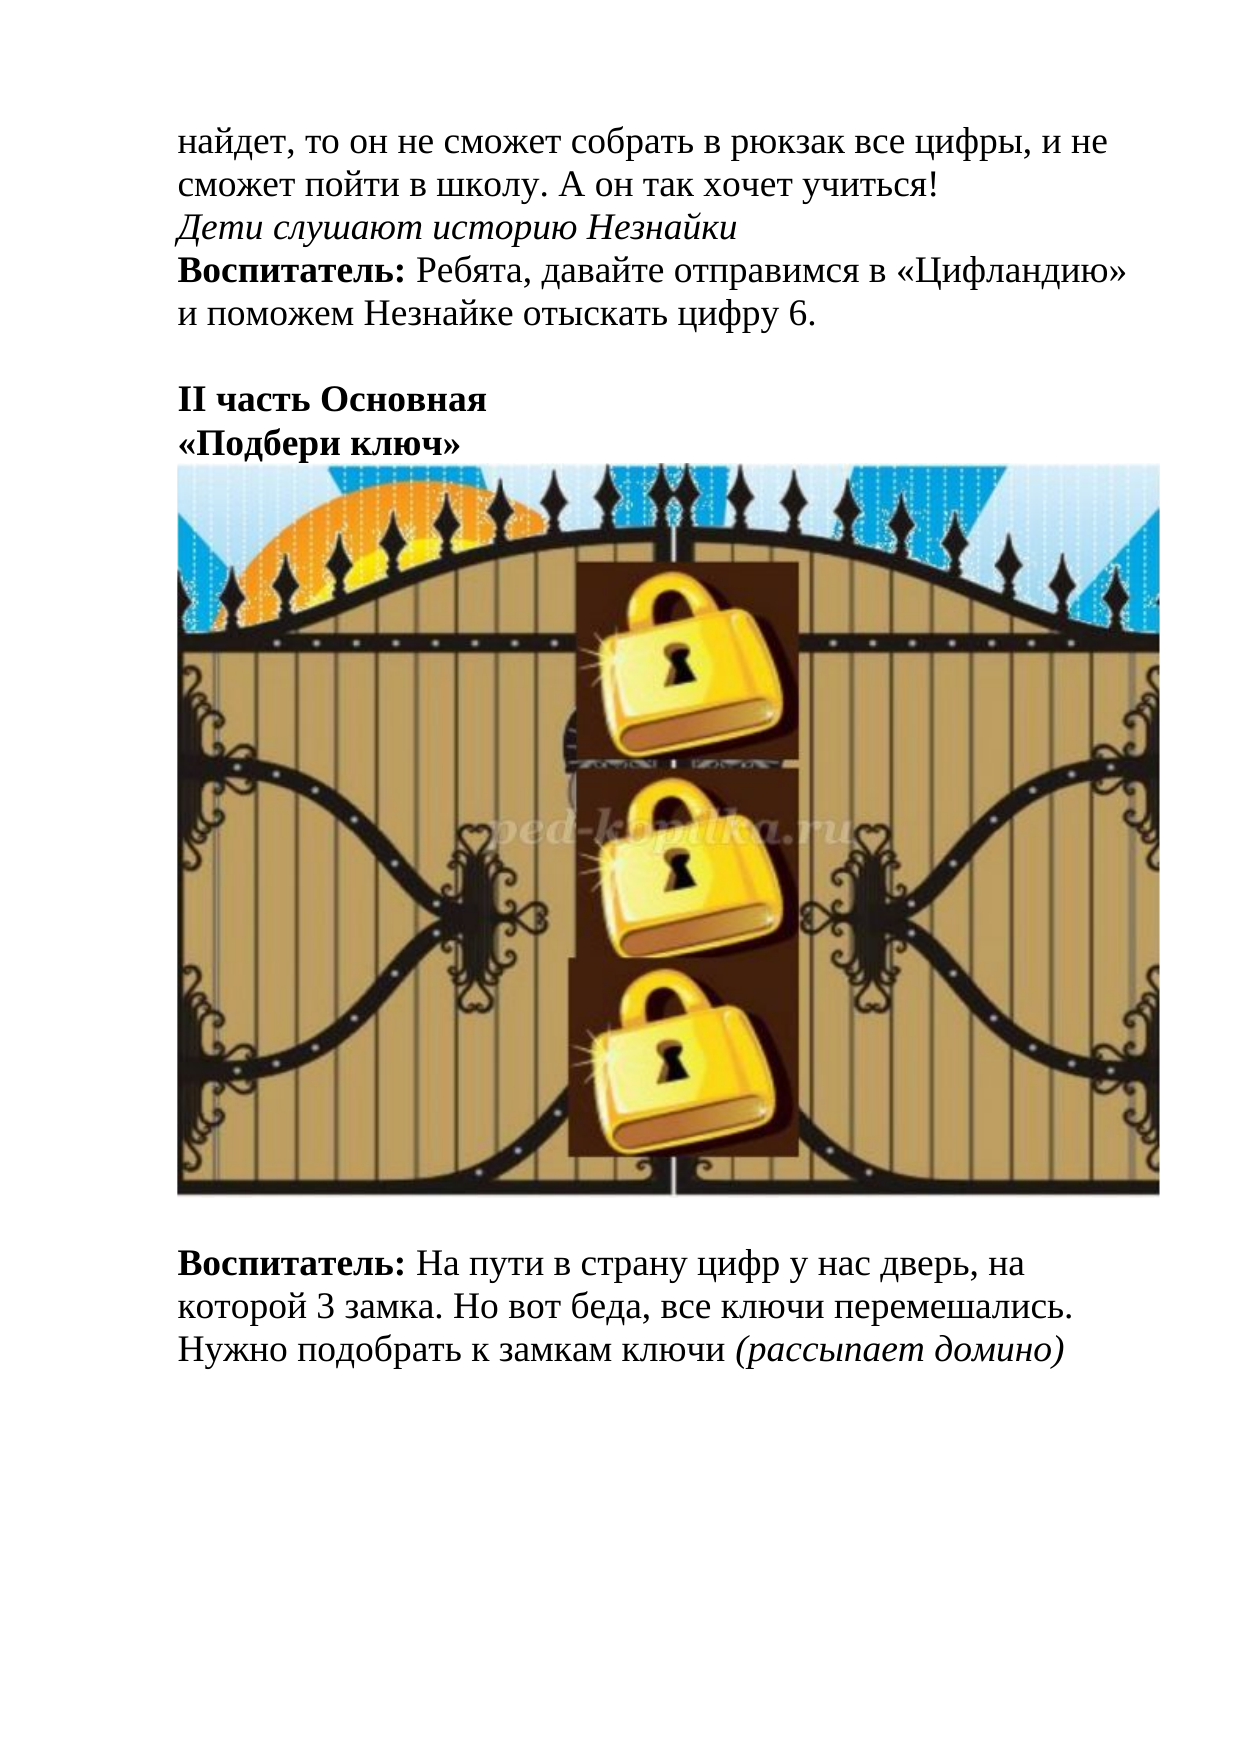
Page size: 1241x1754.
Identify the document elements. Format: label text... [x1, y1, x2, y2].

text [177, 118, 1152, 463]
text Воспитатель: На пути в страну цифр у нас дверь, на которой 3 замка. Но вот беда, все ключи перемешались. Нужно подобрать к замкам ключи (рассыпает домино) [177, 1198, 1152, 1370]
picture [177, 463, 1160, 1198]
